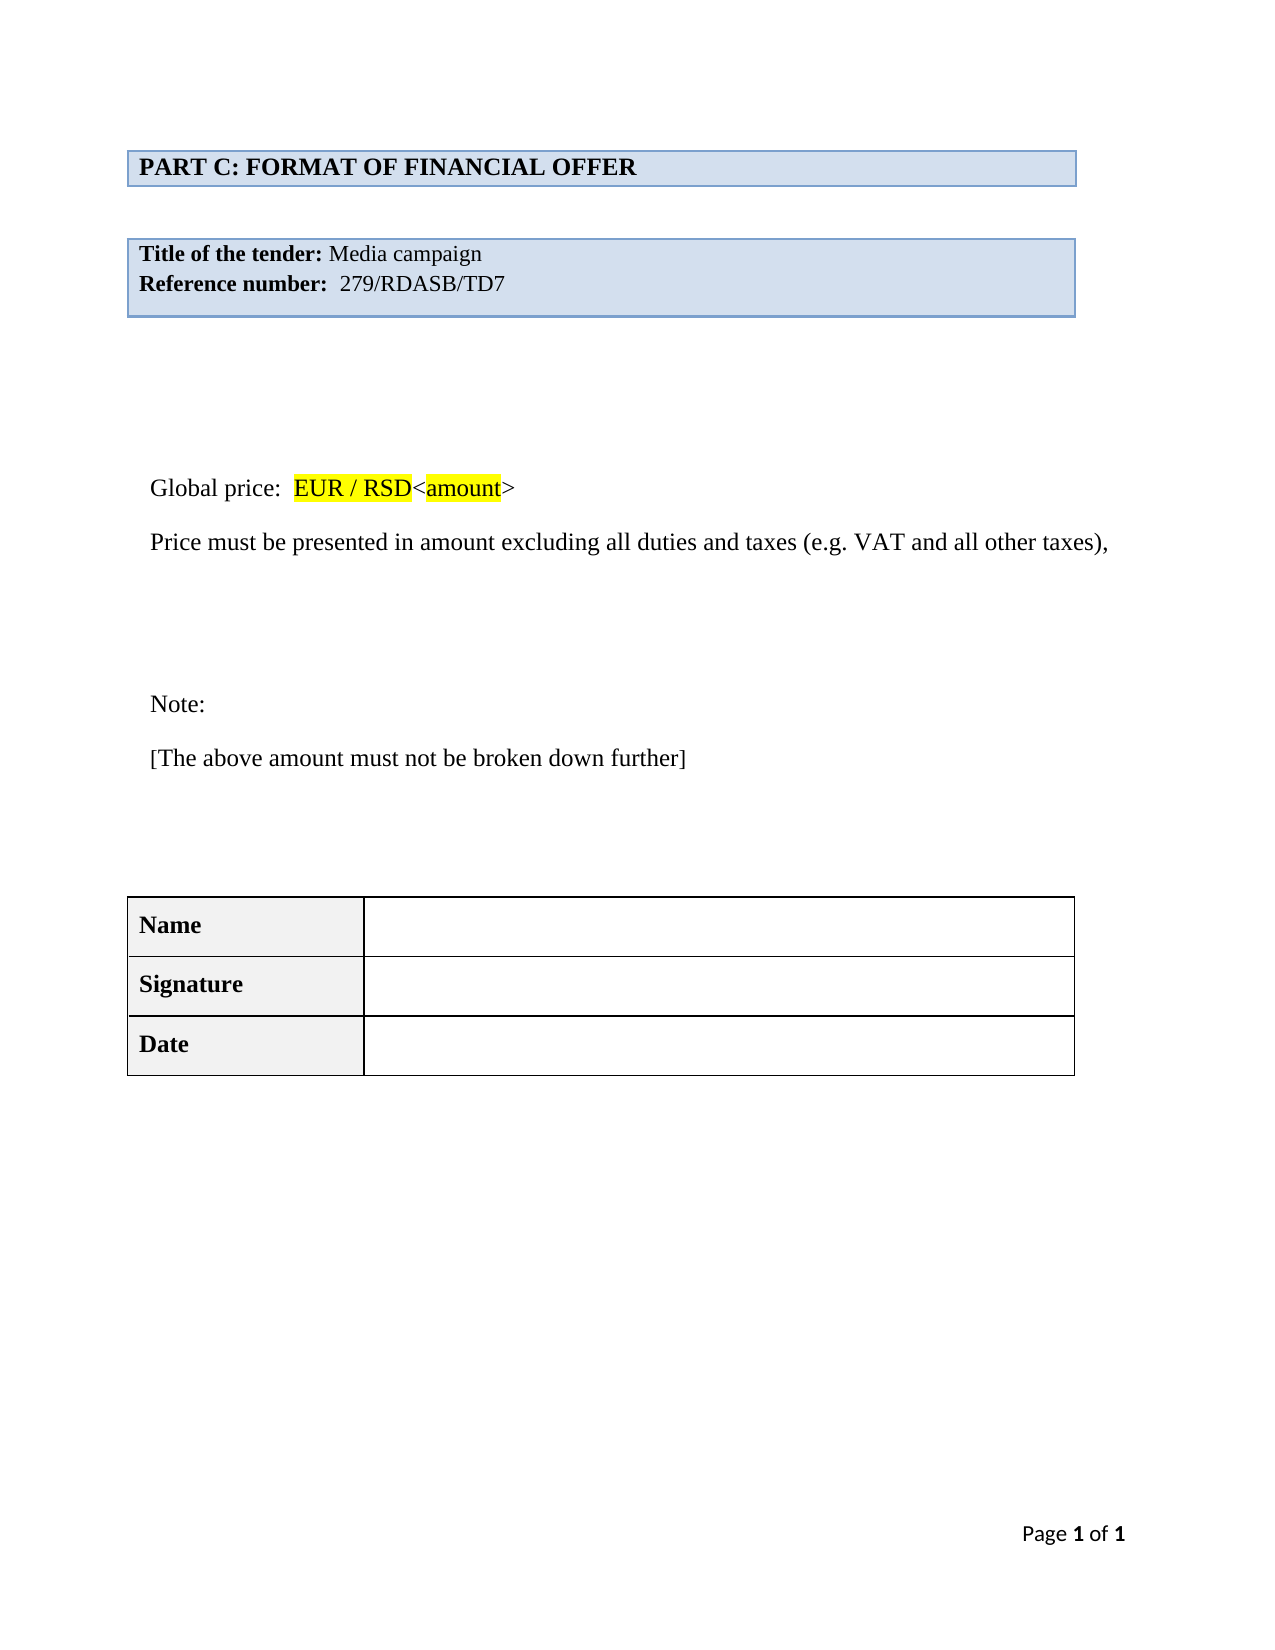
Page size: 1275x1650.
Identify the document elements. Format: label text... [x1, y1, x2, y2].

table_header Name [128, 898, 363, 956]
table_header [365, 898, 1074, 956]
text Global price: EUR / RSD<amount> [150, 473, 1125, 502]
table_cell Date [128, 1016, 363, 1075]
table_cell Signature [128, 957, 363, 1015]
table_header PART C: FORMAT OF FINANCIAL OFFER [129, 152, 1075, 185]
table_cell [365, 1017, 1074, 1075]
table_header Title of the tender: Media campaign Reference number: 279/RDASB/TD7 [129, 240, 1074, 315]
text Price must be presented in amount excluding all duties and taxes (e.g. VAT and all other taxes), [150, 527, 1125, 556]
text [The above amount must not be broken down further] [150, 743, 1125, 771]
text Note: [150, 689, 1125, 718]
table_cell [365, 957, 1074, 1015]
